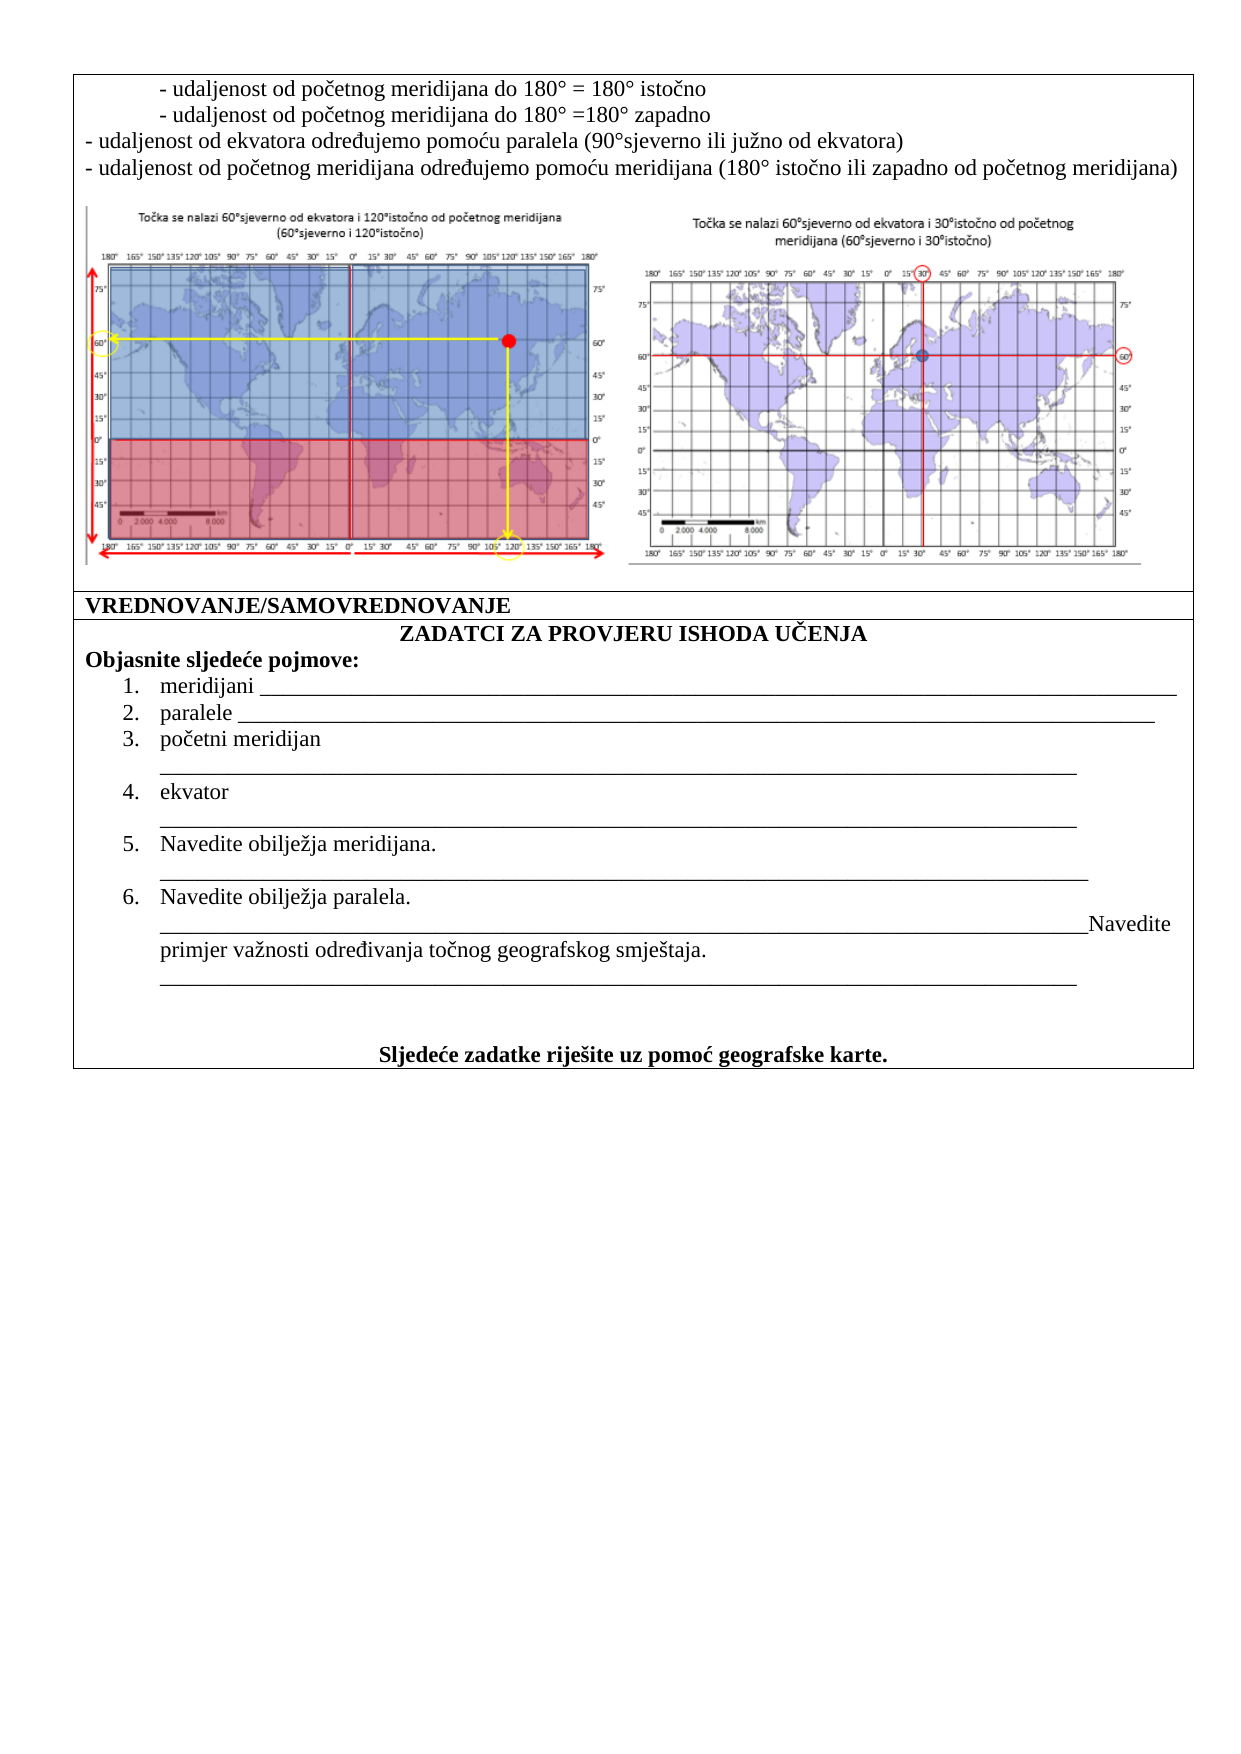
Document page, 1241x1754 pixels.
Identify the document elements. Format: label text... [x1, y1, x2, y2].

table_cell VREDNOVANJE/SAMOVREDNOVANJE [74, 592, 1193, 619]
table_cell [74, 75, 1193, 591]
picture [628, 208, 1142, 565]
picture [84, 206, 612, 565]
table_cell ZADATCI ZA PROVJERU ISHODA UČENJA Objasnite sljedeće pojmove: meridijani ________________________________________________________________________________ paralele ________________________________________________________________________________ početni meridijan ________________________________________________________________________________ ekvator ________________________________________________________________________________ Navedite obilježja meridijana. _________________________________________________________________________________ Navedite obilježja paralela. _________________________________________________________________________________Navedite primjer važnosti određivanja točnog geografskog smještaja. ________________________________________________________________________________ Sljedeće zadatke riješite uz pomoć geografske karte. Plavom bojom podebljajte ekvator. Crvenom bojom podebljajte početni meridijan. Odredite geografski smještaj zadanih mjesta na geografskoj karti. _______________________________________________________________________________ _______________________________________________________________________________ _______________________________________________________________________________ _______________________________________________________________________________ Označite kvadratićem i brojem 1 točku koja se nalazi 30° sjeverno i 50° istočno. Označite kvadratićem i brojem 2 točku koja se nalazi 50° sjeverno i 60° zapadno. Označite kvadratićem i brojem 3 točku koja se nalazi 20° južno i 120° zapadno. Označite kvadratićem i brojem 4 točku koja se nalazi 40° južno i 150° istočno. [74, 620, 1193, 1068]
